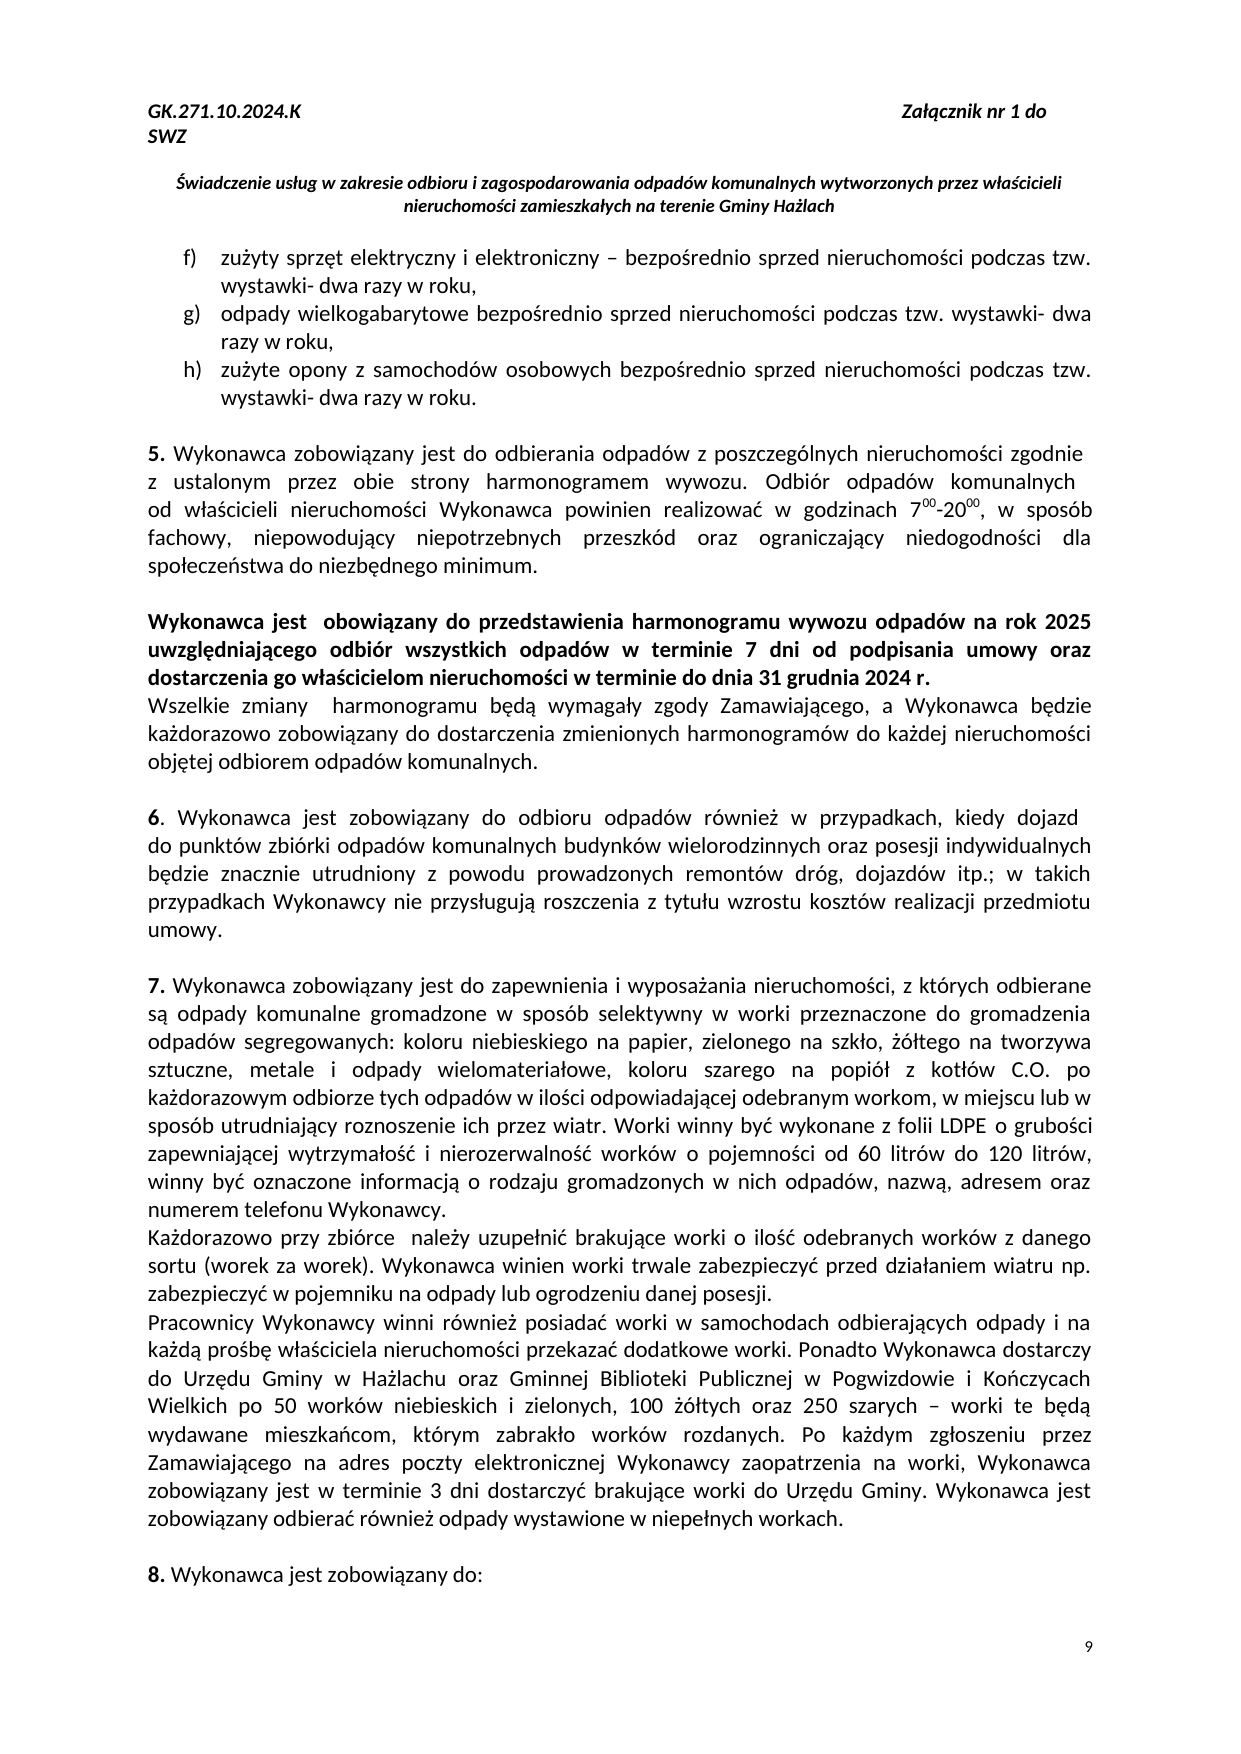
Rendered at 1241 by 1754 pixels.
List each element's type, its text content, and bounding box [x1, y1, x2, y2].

list 8. Wykonawca jest zobowiązany do: [148, 1560, 1093, 1588]
list 5. Wykonawca zobowiązany jest do odbierania odpadów z poszczególnych nieruchomości zgodnie z ustalonym przez obie strony harmonogramem wywozu. Odbiór odpadów komunalnych od właścicieli nieruchomości Wykonawca powinien realizować w godzinach 700-2000, w sposób fachowy, niepowodujący niepotrzebnych przeszkód oraz ograniczający niedogodności dla społeczeństwa do niezbędnego minimum. [148, 439, 1093, 579]
list zużyty sprzęt elektryczny i elektroniczny – bezpośrednio sprzed nieruchomości podczas tzw. wystawki- dwa razy w roku, [183, 243, 1093, 299]
list odpady wielkogabarytowe bezpośrednio sprzed nieruchomości podczas tzw. wystawki- dwa razy w roku, [183, 299, 1093, 355]
list Każdorazowo przy zbiórce należy uzupełnić brakujące worki o ilość odebranych worków z danego sortu (worek za worek). Wykonawca winien worki trwale zabezpieczyć przed działaniem wiatru np. zabezpieczyć w pojemniku na odpady lub ogrodzeniu danej posesji. [148, 1223, 1093, 1308]
text Pracownicy Wykonawcy winni również posiadać worki w samochodach odbierających odpady i na każdą prośbę właściciela nieruchomości przekazać dodatkowe worki. Ponadto Wykonawca dostarczy do Urzędu Gminy w Hażlachu oraz Gminnej Biblioteki Publicznej w Pogwizdowie i Kończycach Wielkich po 50 worków niebieskich i zielonych, 100 żółtych oraz 250 szarych – worki te będą wydawane mieszkańcom, którym zabrakło worków rozdanych. Po każdym zgłoszeniu przez Zamawiającego na adres poczty elektronicznej Wykonawcy zaopatrzenia na worki, Wykonawca zobowiązany jest w terminie 3 dni dostarczyć brakujące worki do Urzędu Gminy. Wykonawca jest zobowiązany odbierać również odpady wystawione w niepełnych workach. [148, 1308, 1093, 1532]
list Wszelkie zmiany harmonogramu będą wymagały zgody Zamawiającego, a Wykonawca będzie każdorazowo zobowiązany do dostarczenia zmienionych harmonogramów do każdej nieruchomości objętej odbiorem odpadów komunalnych. [148, 691, 1093, 775]
text 7. Wykonawca zobowiązany jest do zapewnienia i wyposażania nieruchomości, z których odbierane są odpady komunalne gromadzone w sposób selektywny w worki przeznaczone do gromadzenia odpadów segregowanych: koloru niebieskiego na papier, zielonego na szkło, żółtego na tworzywa sztuczne, metale i odpady wielomateriałowe, koloru szarego na popiół z kotłów C.O. po każdorazowym odbiorze tych odpadów w ilości odpowiadającej odebranym workom, w miejscu lub w sposób utrudniający roznoszenie ich przez wiatr. Worki winny być wykonane z folii LDPE o grubości zapewniającej wytrzymałość i nierozerwalność worków o pojemności od 60 litrów do 120 litrów, winny być oznaczone informacją o rodzaju gromadzonych w nich odpadów, nazwą, adresem oraz numerem telefonu Wykonawcy. [148, 971, 1093, 1223]
list Wykonawca jest obowiązany do przedstawienia harmonogramu wywozu odpadów na rok 2025 uwzględniającego odbiór wszystkich odpadów w terminie 7 dni od podpisania umowy oraz dostarczenia go właścicielom nieruchomości w terminie do dnia 31 grudnia 2024 r. [148, 607, 1093, 691]
list 6. Wykonawca jest zobowiązany do odbioru odpadów również w przypadkach, kiedy dojazd do punktów zbiórki odpadów komunalnych budynków wielorodzinnych oraz posesji indywidualnych będzie znacznie utrudniony z powodu prowadzonych remontów dróg, dojazdów itp.; w takich przypadkach Wykonawcy nie przysługują roszczenia z tytułu wzrostu kosztów realizacji przedmiotu umowy. [148, 803, 1093, 943]
list zużyte opony z samochodów osobowych bezpośrednio sprzed nieruchomości podczas tzw. wystawki- dwa razy w roku. [183, 355, 1093, 411]
